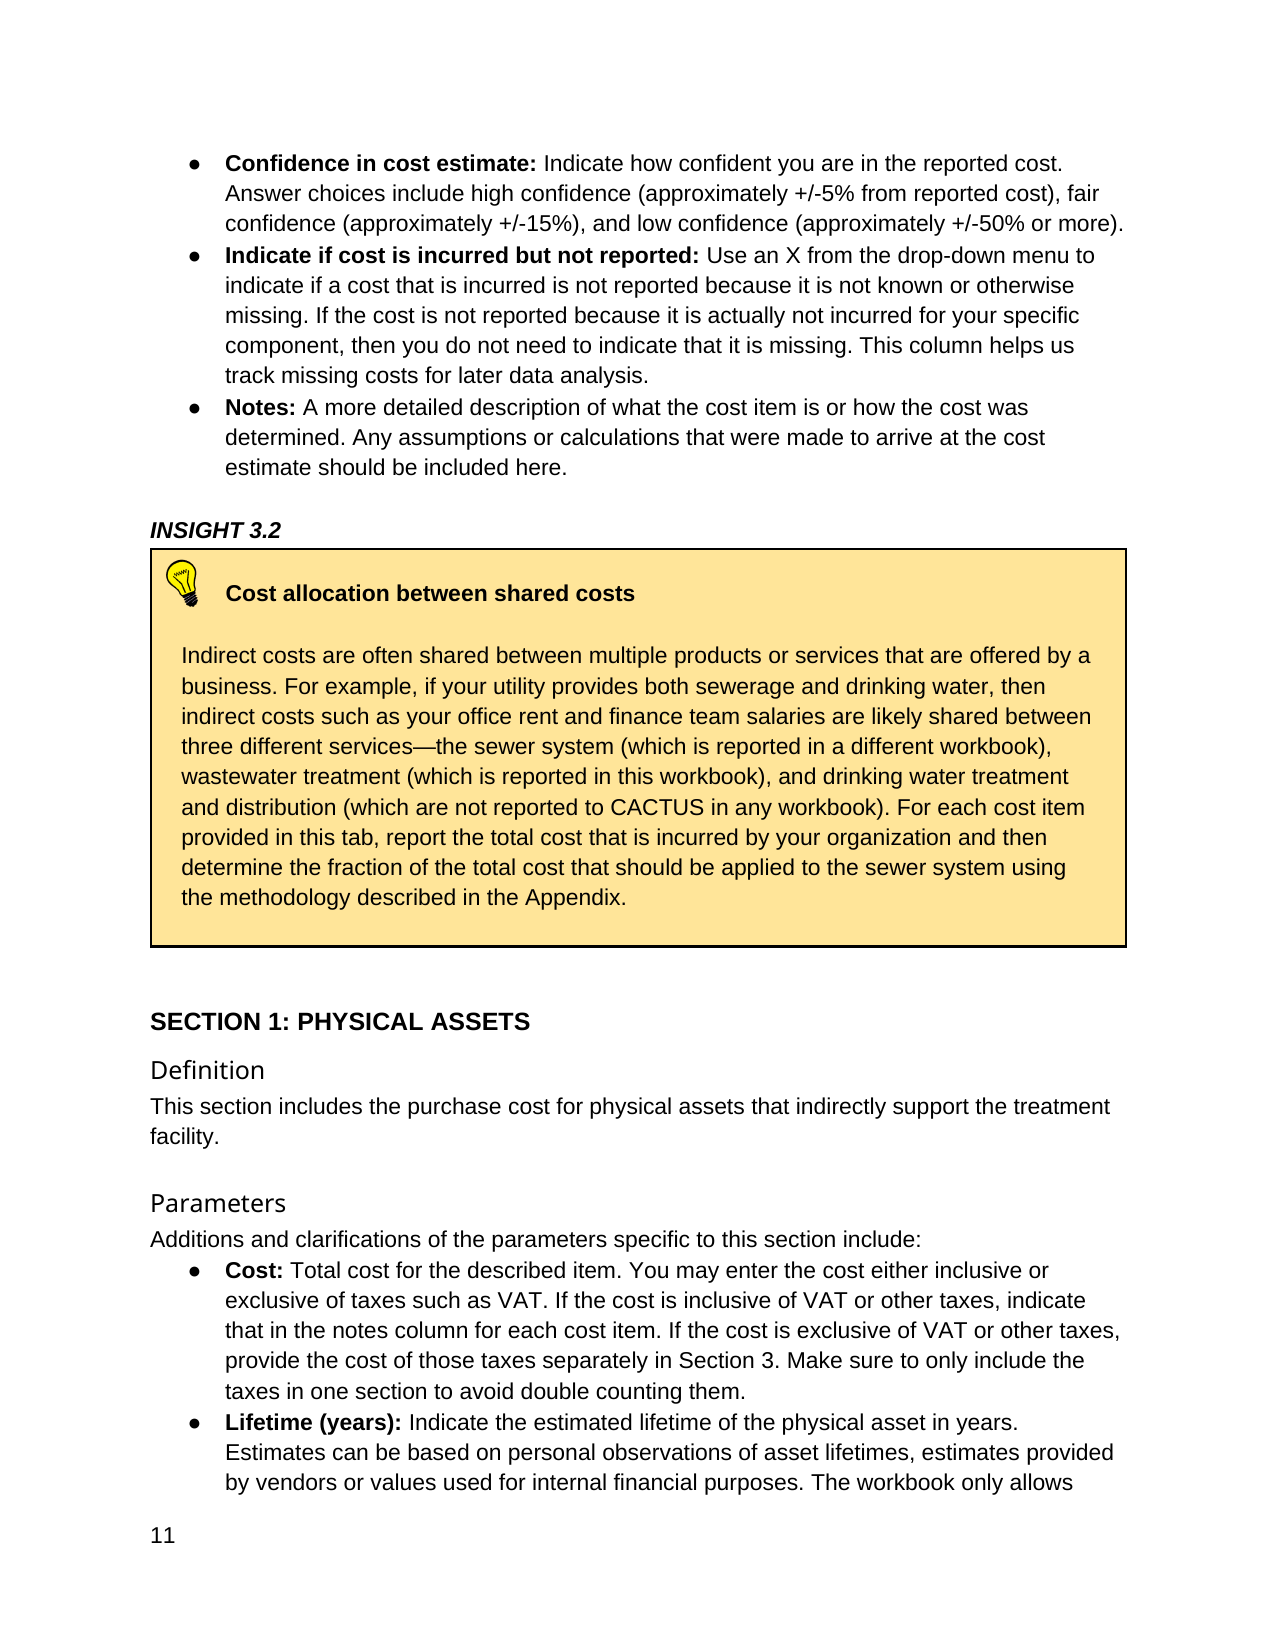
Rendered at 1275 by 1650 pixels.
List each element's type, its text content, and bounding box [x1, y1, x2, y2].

list Confidence in cost estimate: Indicate how confident you are in the reported cost. Answer choices include high confidence (approximately +/-5% from reported cost), fair confidence (approximately +/-15%), and low confidence (approximately +/-50% or more). [187, 150, 1125, 237]
list Cost: Total cost for the described item. You may enter the cost either inclusive or exclusive of taxes such as VAT. If the cost is inclusive of VAT or other taxes, indicate that in the notes column for each cost item. If the cost is exclusive of VAT or other taxes, provide the cost of those taxes separately in Section 3. Make sure to only include the taxes in one section to avoid double counting them. [187, 1257, 1125, 1404]
text INSIGHT 3.2 [150, 517, 1125, 543]
subtitle Definition [150, 1052, 1125, 1086]
subtitle SECTION 1: PHYSICAL ASSETS [150, 1007, 1125, 1036]
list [187, 1409, 1125, 1496]
table_header Cost allocation between shared costs Indirect costs are often shared between multiple products or services that are offered by a business. For example, if your utility provides both sewerage and drinking water, then indirect costs such as your office rent and finance team salaries are likely shared between three different services—the sewer system (which is reported in a different workbook), wastewater treatment (which is reported in this workbook), and drinking water treatment and distribution (which are not reported to CACTUS in any workbook). For each cost item provided in this tab, report the total cost that is incurred by your organization and then determine the fraction of the total cost that should be applied to the sewer system using the methodology described in the Appendix. [152, 550, 1125, 945]
text Additions and clarifications of the parameters specific to this section include: [150, 1226, 1125, 1252]
list Notes: A more detailed description of what the cost item is or how the cost was determined. Any assumptions or calculations that were made to arrive at the cost estimate should be included here. [187, 394, 1125, 481]
subtitle Parameters [150, 1185, 1125, 1219]
text This section includes the purchase cost for physical assets that indirectly support the treatment facility. [150, 1093, 1125, 1149]
picture [154, 553, 216, 615]
list Indicate if cost is incurred but not reported: Use an X from the drop-down menu to indicate if a cost that is incurred is not reported because it is not known or otherwise missing. If the cost is not reported because it is actually not incurred for your specific component, then you do not need to indicate that it is missing. This column helps us track missing costs for later data analysis. [187, 242, 1125, 389]
